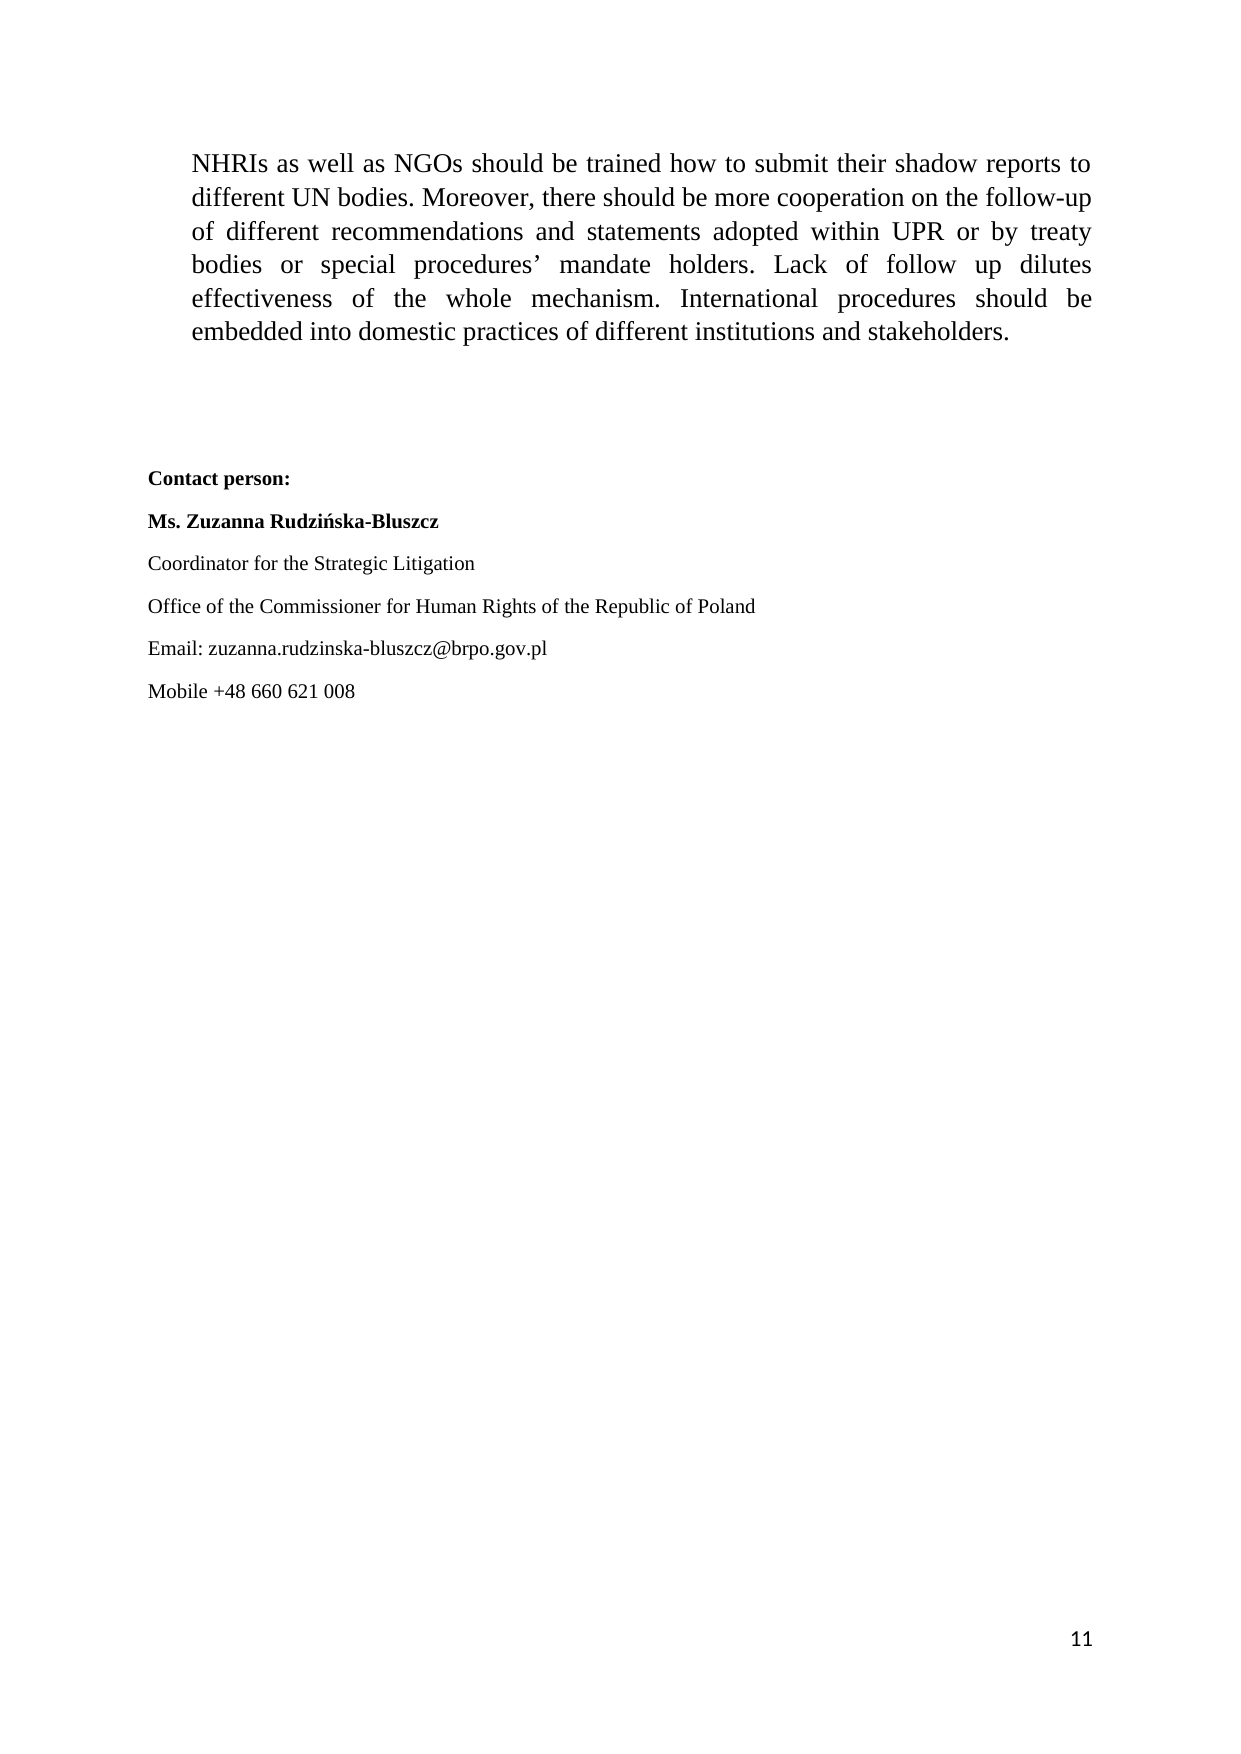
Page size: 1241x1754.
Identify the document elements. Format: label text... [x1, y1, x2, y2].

text NHRIs as well as NGOs should be trained how to submit their shadow reports to different UN bodies. Moreover, there should be more cooperation on the follow-up of different recommendations and statements adopted within UPR or by treaty bodies or special procedures’ mandate holders. Lack of follow up dilutes effectiveness of the whole mechanism. International procedures should be embedded into domestic practices of different institutions and stakeholders. [191, 148, 1093, 346]
text Contact person: [148, 466, 1093, 490]
text Mobile +48 660 621 008 [148, 679, 1093, 703]
text Email: zuzanna.rudzinska-bluszcz@brpo.gov.pl [148, 636, 1093, 660]
text Ms. Zuzanna Rudzińska-Bluszcz [148, 508, 1093, 533]
text Office of the Commissioner for Human Rights of the Republic of Poland [148, 594, 1093, 618]
text Coordinator for the Strategic Litigation [148, 551, 1093, 575]
